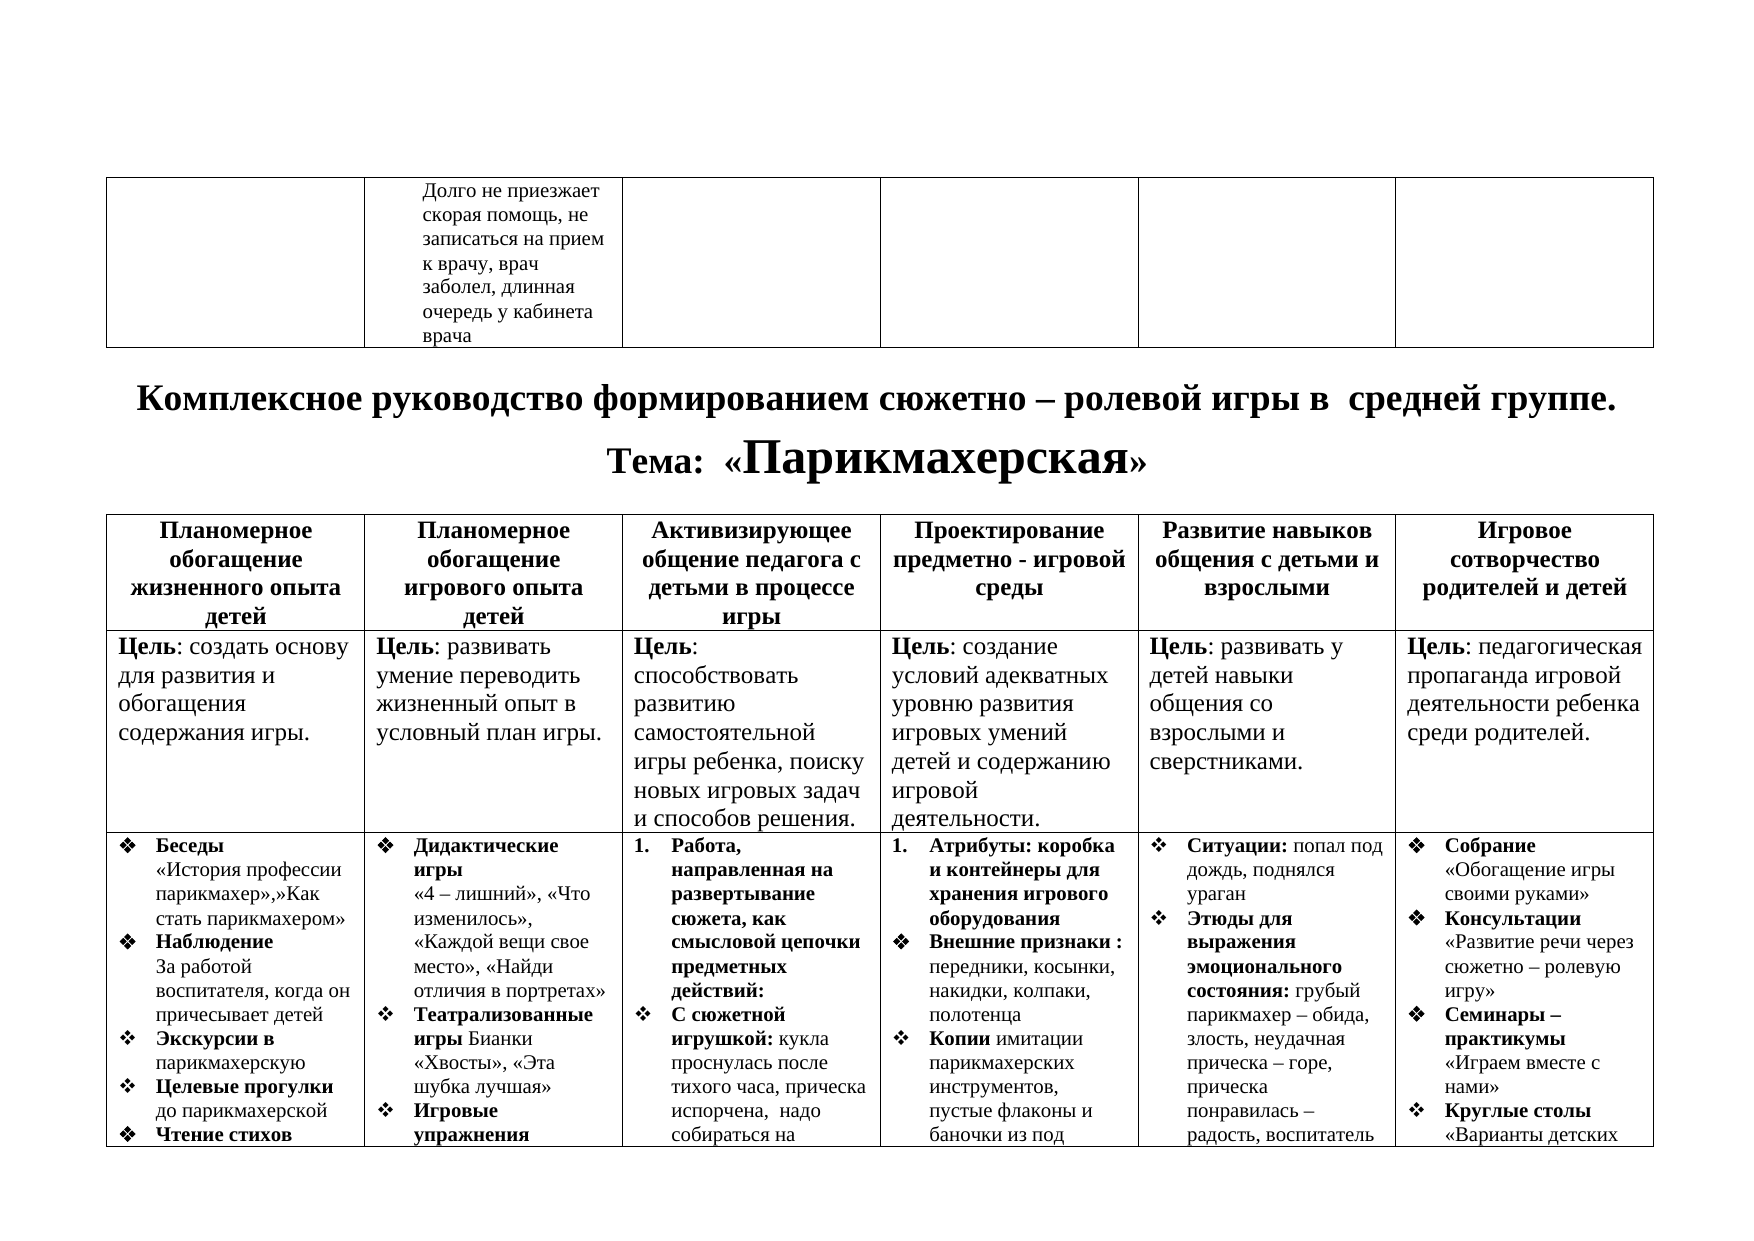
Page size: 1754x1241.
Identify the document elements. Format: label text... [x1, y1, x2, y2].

table_cell Цель: способствовать развитию самостоятельной игры ребенка, поиску новых игровых задач и способов решения. [623, 631, 880, 832]
table_cell Цель: развивать умение переводить жизненный опыт в условный план игры. [365, 631, 622, 832]
table_header Планомерное обогащение жизненного опыта детей [107, 515, 364, 630]
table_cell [623, 178, 880, 347]
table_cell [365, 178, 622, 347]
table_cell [881, 178, 1138, 347]
table_cell Цель: создать основу для развития и обогащения содержания игры. [107, 631, 364, 832]
table_cell Цель: педагогическая пропаганда игровой деятельности ребенка среди родителей. [1396, 631, 1653, 832]
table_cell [107, 833, 364, 1146]
table_cell Цель: создание условий адекватных уровню развития игровых умений детей и содержанию игровой деятельности. [881, 631, 1138, 832]
text Комплексное руководство формированием сюжетно – ролевой игры в средней группе. Тема: «Парикмахерская» [118, 375, 1636, 484]
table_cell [1139, 833, 1395, 1146]
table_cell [1396, 178, 1653, 347]
table_header Планомерное обогащение игрового опыта детей [365, 515, 622, 630]
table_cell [107, 178, 364, 347]
table_header Активизирующее общение педагога с детьми в процессе игры [623, 515, 880, 630]
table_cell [1139, 178, 1395, 347]
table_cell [365, 833, 622, 1146]
table_cell Цель: развивать у детей навыки общения со взрослыми и сверстниками. [1139, 631, 1395, 832]
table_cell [881, 833, 1138, 1146]
table_header Развитие навыков общения с детьми и взрослыми [1139, 515, 1395, 630]
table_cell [623, 833, 880, 1146]
table_header Проектирование предметно - игровой среды [881, 515, 1138, 630]
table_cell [1396, 833, 1653, 1146]
table_header Игровое сотворчество родителей и детей [1396, 515, 1653, 630]
